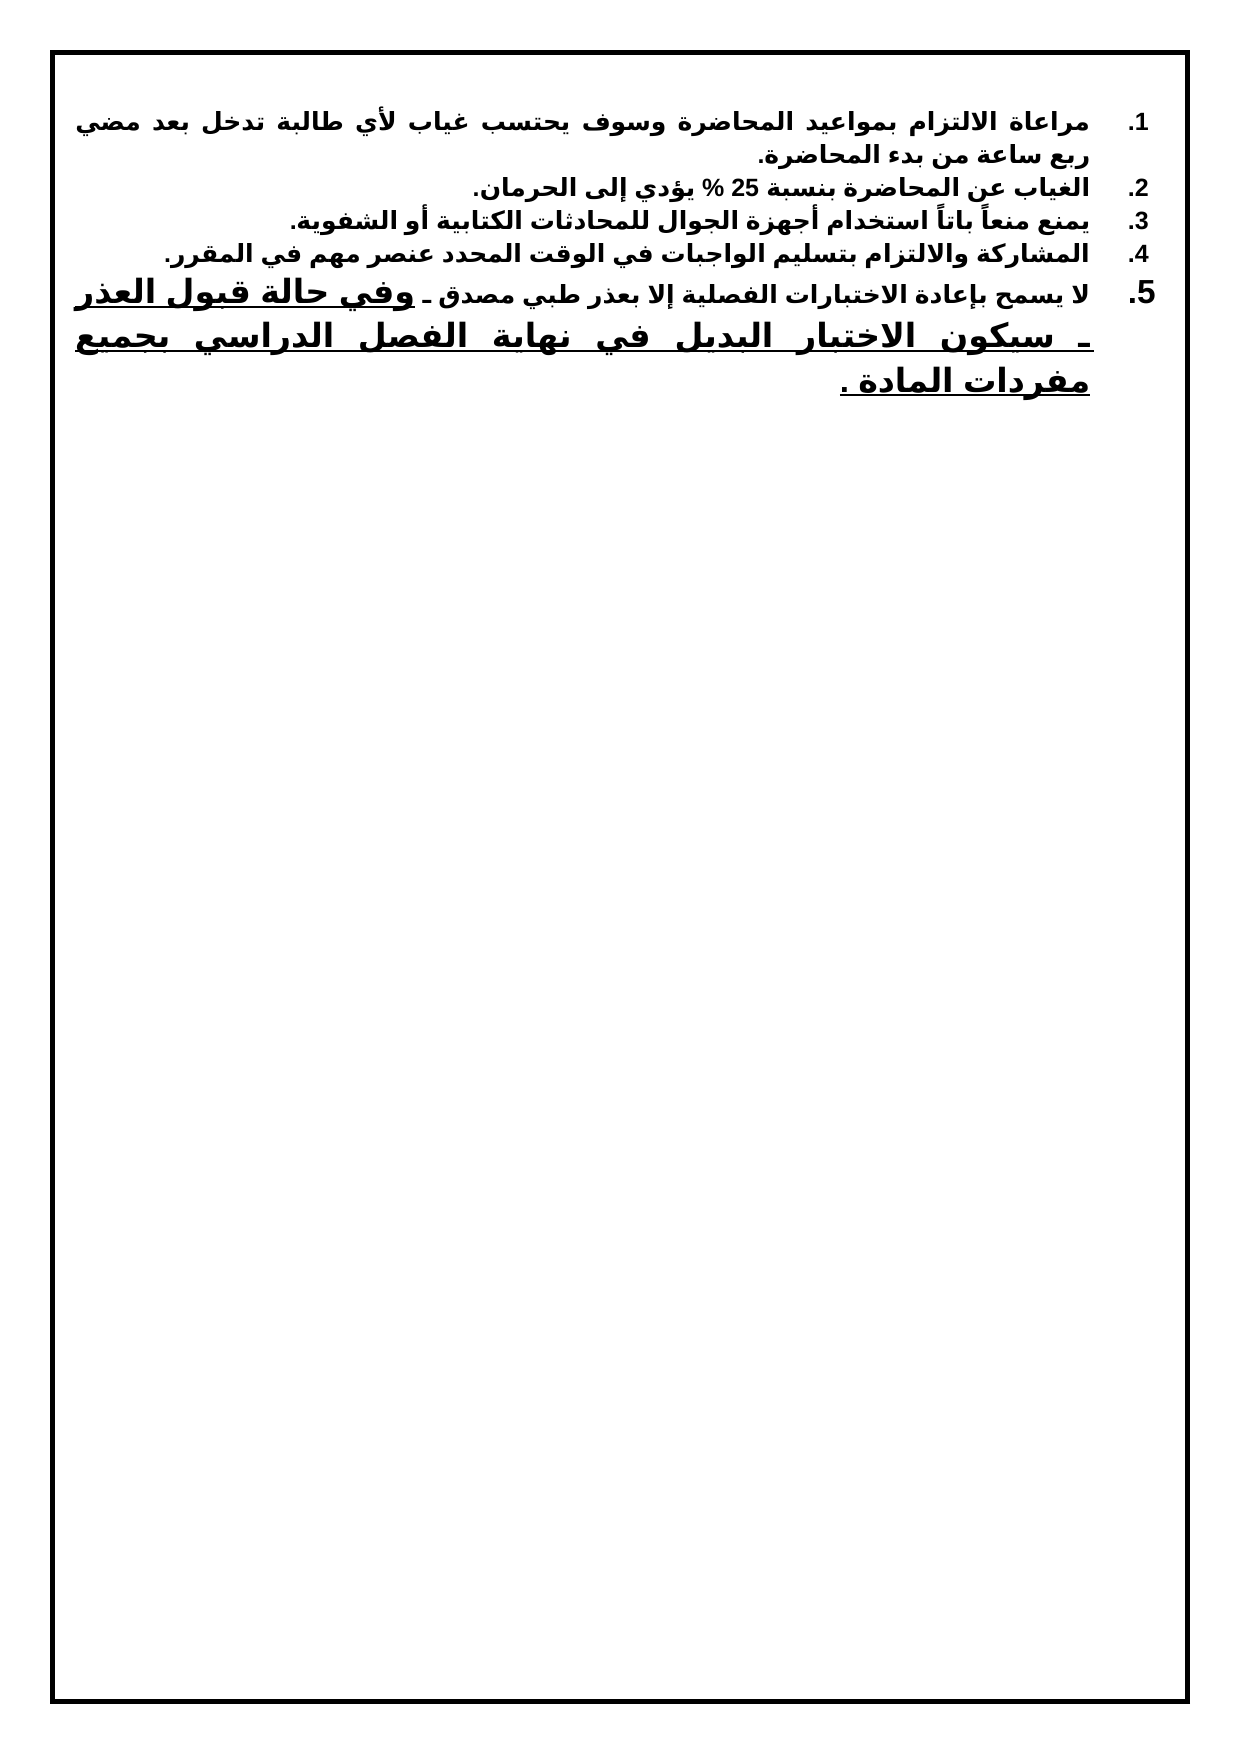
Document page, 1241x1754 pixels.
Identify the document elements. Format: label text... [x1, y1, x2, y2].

list مراعاة الالتزام بمواعيد المحاضرة وسوف يحتسب غياب لأي طالبة تدخل بعد مضي ربع ساعة من بدء المحاضرة. [75, 107, 1128, 169]
list يمنع منعاً باتاً استخدام أجهزة الجوال للمحادثات الكتابية أو الشفوية. [75, 206, 1128, 235]
list المشاركة والالتزام بتسليم الواجبات في الوقت المحدد عنصر مهم في المقرر. [75, 239, 1128, 268]
list لا يسمح بإعادة الاختبارات الفصلية إلا بعذر طبي مصدق ـ وفي حالة قبول العذر ـ سيكون الاختبار البديل في نهاية الفصل الدراسي بجميع مفردات المادة . [75, 272, 1128, 399]
list الغياب عن المحاضرة بنسبة 25 % يؤدي إلى الحرمان. [75, 173, 1128, 202]
